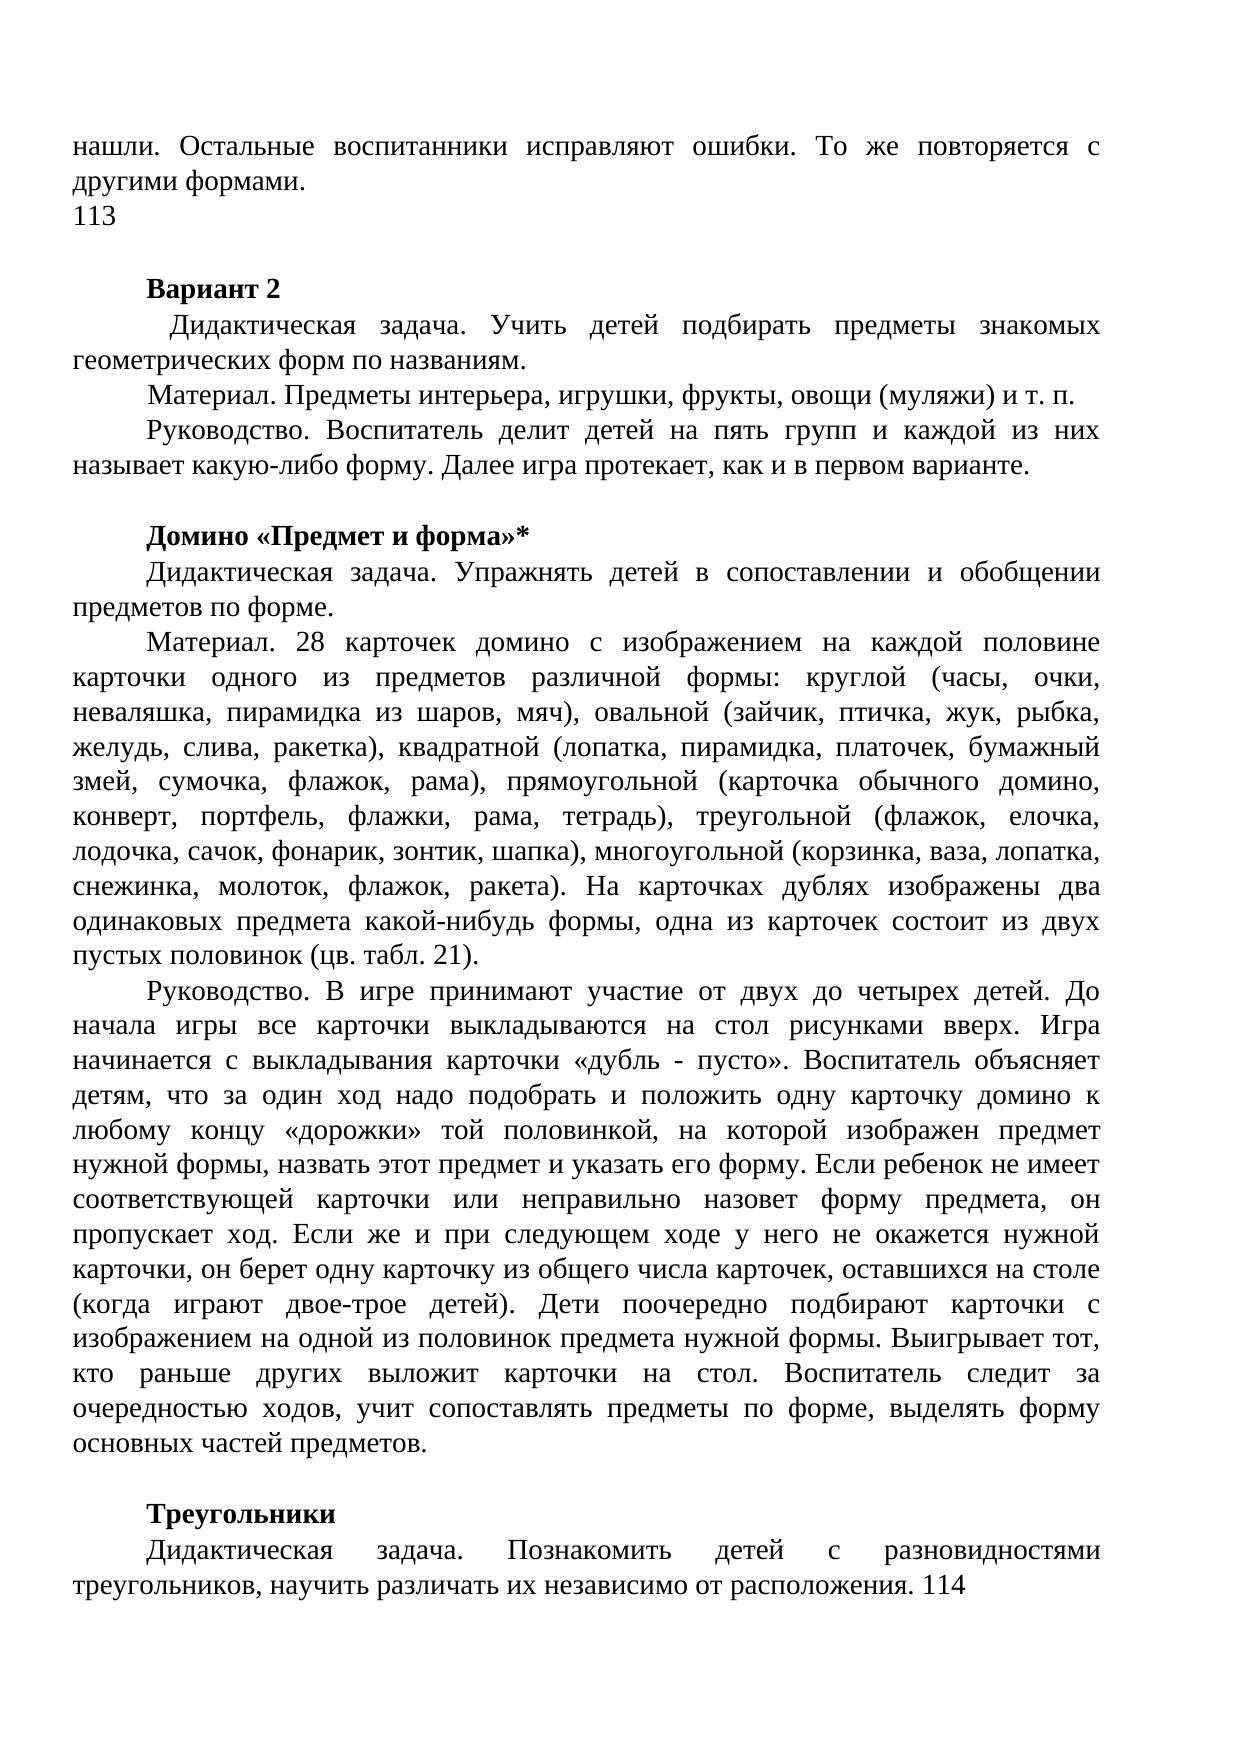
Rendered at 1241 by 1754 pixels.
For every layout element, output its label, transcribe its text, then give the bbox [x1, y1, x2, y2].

text Дидактическая задача. Упражнять детей в сопоставлении и обобщении предметов по форме. [72, 554, 1101, 623]
text 113 [72, 198, 1108, 231]
subtitle Домино «Предмет и форма»* [146, 518, 1102, 552]
text Руководство. Воспитатель делит детей на пять групп и каждой из них называет какую-либо форму. Далее игра протекает, как и в первом варианте. [72, 412, 1101, 481]
text Руководство. В игре принимают участие от двух до четырех детей. До начала игры все карточки выкладываются на стол рисунками вверх. Игра начинается с выкладывания карточки «дубль - пусто». Воспитатель объясняет детям, что за один ход надо подобрать и положить одну карточку домино к любому концу «дорожки» той половинкой, на которой изображен предмет нужной формы, назвать этот предмет и указать его форму. Если ребенок не имеет соответствующей карточки или неправильно назовет форму предмета, он пропускает ход. Если же и при следующем ходе у него не окажется нужной карточки, он берет одну карточку из общего числа карточек, оставшихся на столе (когда играют двое-трое детей). Дети поочередно подбирают карточки с изображением на одной из половинок предмета нужной формы. Выигрывает тот, кто раньше других выложит карточки на стол. Воспитатель следит за очередностью ходов, учит сопоставлять предметы по форме, выделять форму основных частей предметов. [72, 973, 1101, 1458]
text Материал. 28 карточек домино с изображением на каждой половине карточки одного из предметов различной формы: круглой (часы, очки, неваляшка, пирамидка из шаров, мяч), овальной (зайчик, птичка, жук, рыбка, желудь, слива, ракетка), квадратной (лопатка, пирамидка, платочек, бумажный змей, сумочка, флажок, рама), прямоугольной (карточка обычного домино, конверт, портфель, флажки, рама, тетрадь), треугольной (флажок, елочка, лодочка, сачок, фонарик, зонтик, шапка), многоугольной (корзинка, ваза, лопатка, снежинка, молоток, флажок, ракета). На карточках дублях изображены два одинаковых предмета какой-нибудь формы, одна из карточек состоит из двух пустых половинок (цв. табл. 21). [72, 624, 1101, 971]
text Материал. Предметы интерьера, игрушки, фрукты, овощи (муляжи) и т. п. [147, 377, 1101, 411]
text Дидактическая задача. Учить детей подбирать предметы знакомых геометрических форм по названиям. [72, 307, 1101, 375]
subtitle Треугольники [146, 1496, 1102, 1530]
text Дидактическая задача. Познакомить детей с разновидностями треугольников, научить различать их независимо от расположения. 114 [72, 1532, 1101, 1601]
subtitle Вариант 2 [146, 271, 1102, 305]
